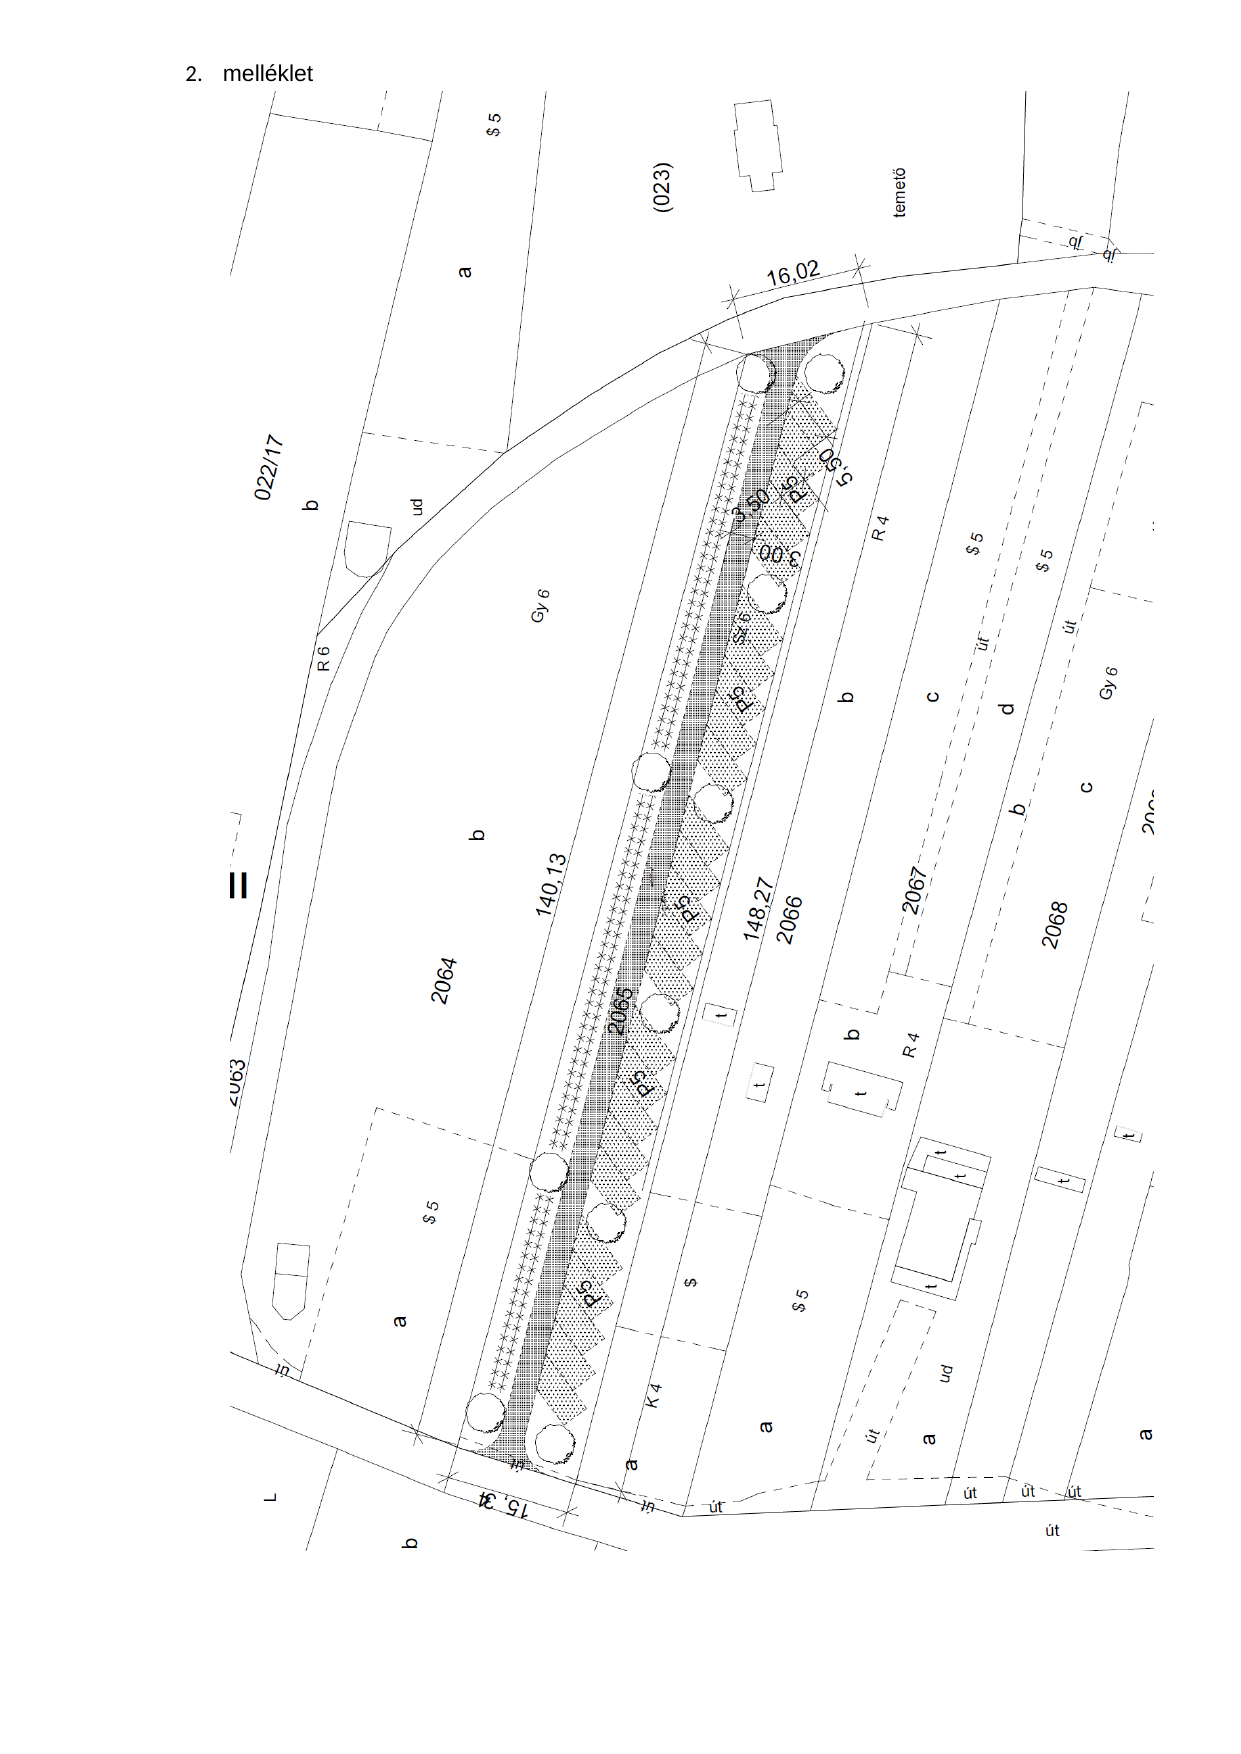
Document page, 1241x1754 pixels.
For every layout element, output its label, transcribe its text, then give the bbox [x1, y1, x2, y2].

list melléklet [185, 59, 1093, 87]
